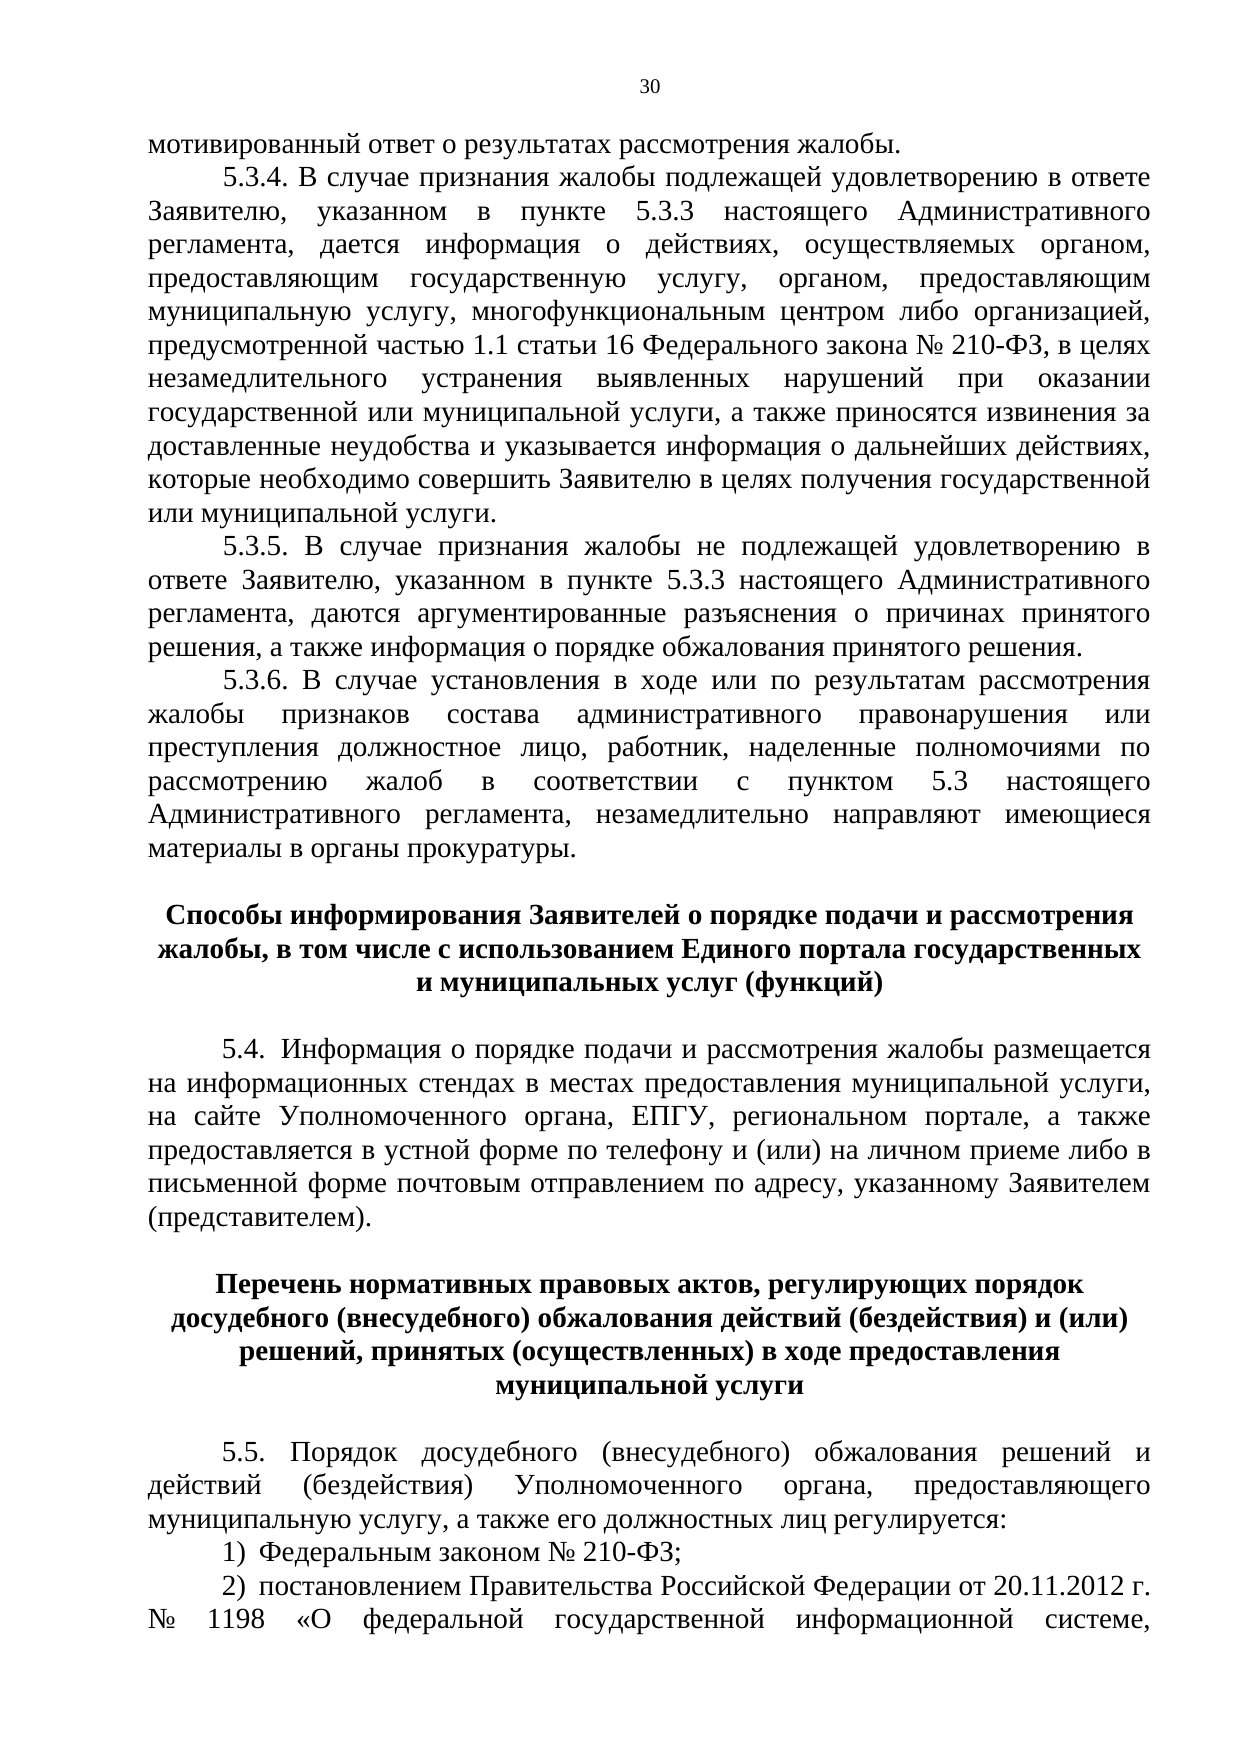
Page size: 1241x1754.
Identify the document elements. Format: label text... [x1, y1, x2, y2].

list Информация о порядке подачи и рассмотрения жалобы размещается на информационных стендах в местах предоставления муниципальной услуги, на сайте Уполномоченного органа, ЕПГУ, региональном портале, а также предоставляется в устной форме по телефону и (или) на личном приеме либо в письменной форме почтовым отправлением по адресу, указанному Заявителем (представителем). [148, 1031, 1152, 1233]
text Способы информирования Заявителей о порядке подачи и рассмотрения жалобы, в том числе с использованием Единого портала государственных и муниципальных услуг (функций) [148, 897, 1152, 998]
text 5.3.6. В случае установления в ходе или по результатам рассмотрения жалобы признаков состава административного правонарушения или преступления должностное лицо, работник, наделенные полномочиями по рассмотрению жалоб в соответствии с пунктом 5.3 настоящего Административного регламента, незамедлительно направляют имеющиеся материалы в органы прокуратуры. [148, 662, 1152, 864]
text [148, 126, 1152, 159]
text 5.3.5. В случае признания жалобы не подлежащей удовлетворению в ответе Заявителю, указанном в пункте 5.3.3 настоящего Административного регламента, даются аргументированные разъяснения о причинах принятого решения, а также информация о порядке обжалования принятого решения. [148, 528, 1152, 662]
text 5.3.4. В случае признания жалобы подлежащей удовлетворению в ответе Заявителю, указанном в пункте 5.3.3 настоящего Административного регламента, дается информация о действиях, осуществляемых органом, предоставляющим государственную услугу, органом, предоставляющим муниципальную услугу, многофункциональным центром либо организацией, предусмотренной частью 1.1 статьи 16 Федерального закона № 210-ФЗ, в целях незамедлительного устранения выявленных нарушений при оказании государственной или муниципальной услуги, а также приносятся извинения за доставленные неудобства и указывается информация о дальнейших действиях, которые необходимо совершить Заявителю в целях получения государственной или муниципальной услуги. [148, 159, 1152, 528]
list Федеральным законом № 210-ФЗ; [148, 1534, 1152, 1568]
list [148, 1568, 1152, 1635]
text Перечень нормативных правовых актов, регулирующих порядок досудебного (внесудебного) обжалования действий (бездействия) и (или) решений, принятых (осуществленных) в ходе предоставления муниципальной услуги [148, 1266, 1152, 1400]
list Порядок досудебного (внесудебного) обжалования решений и действий (бездействия) Уполномоченного органа, предоставляющего муниципальную услугу, а также его должностных лиц регулируется: [148, 1434, 1152, 1534]
